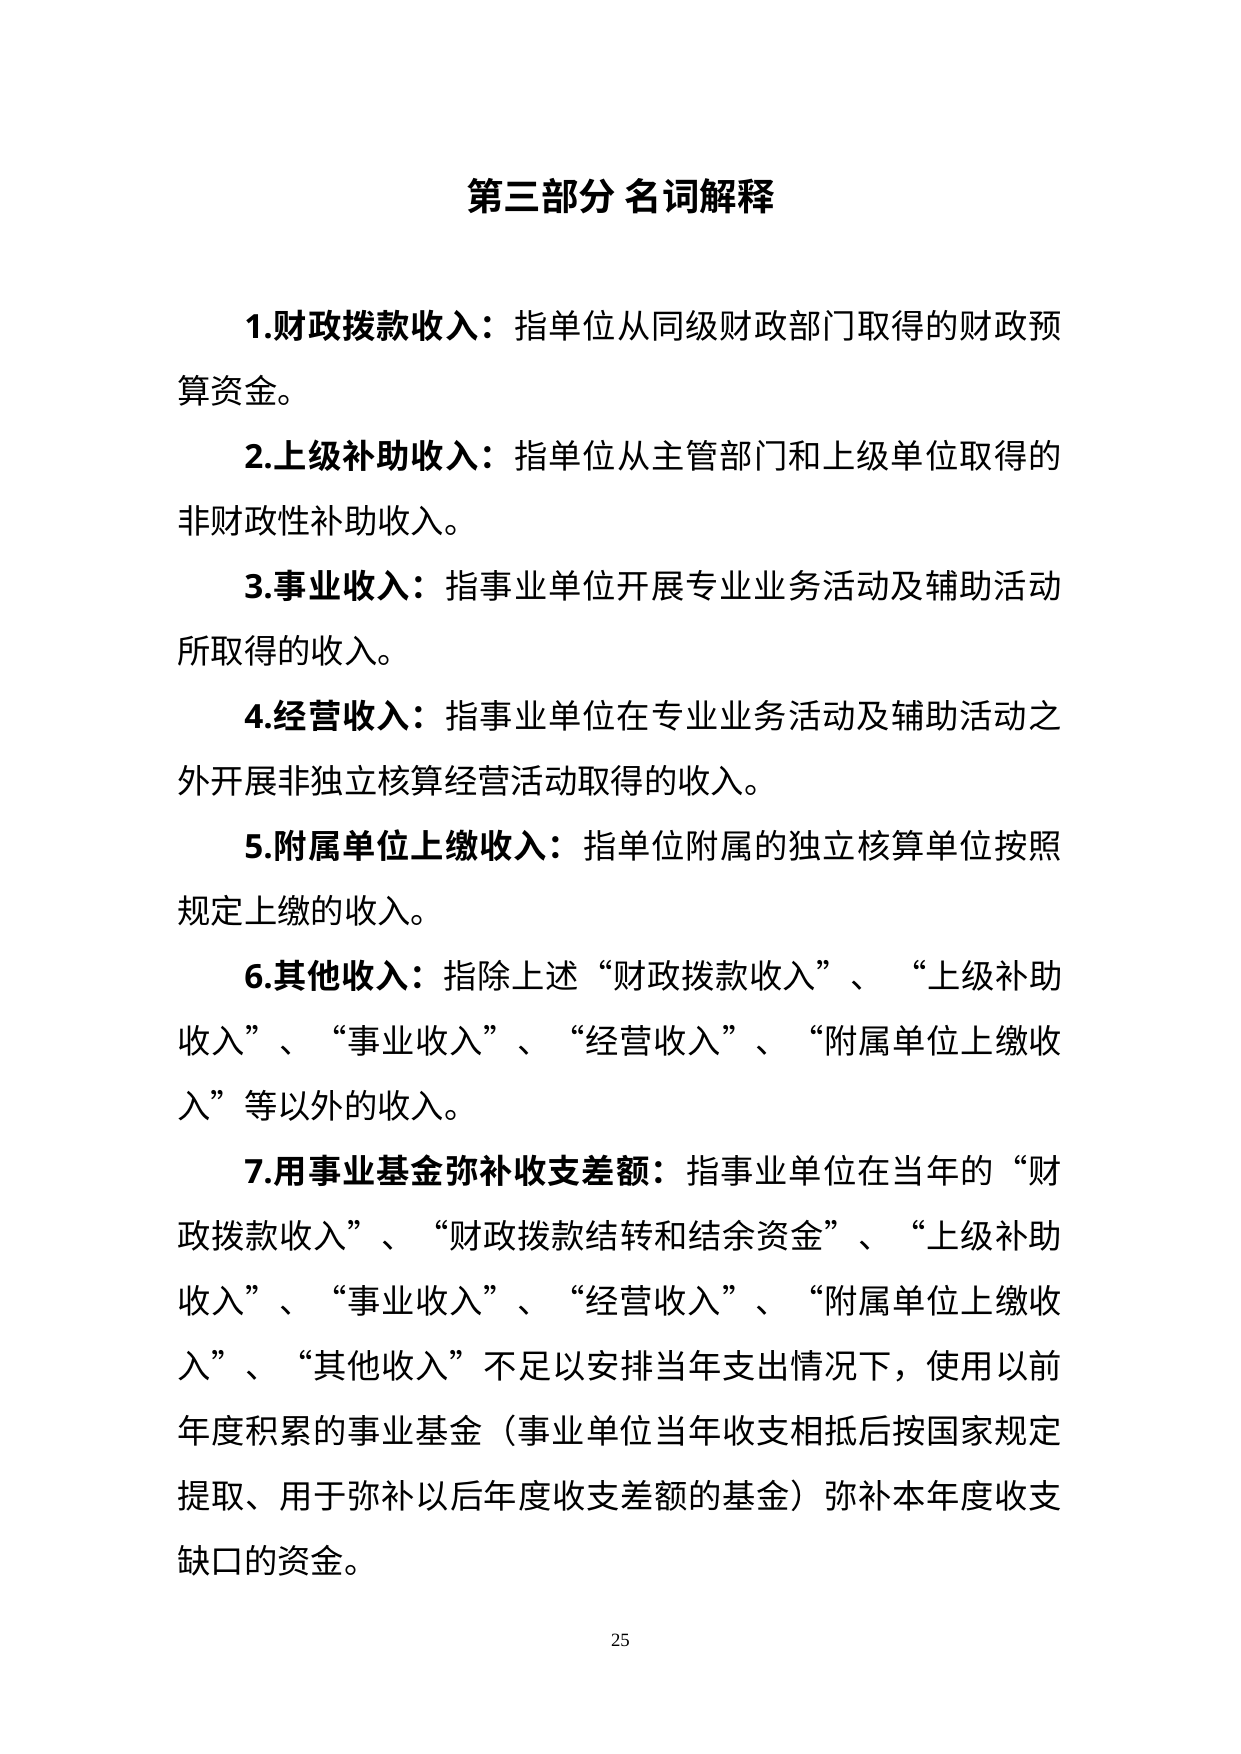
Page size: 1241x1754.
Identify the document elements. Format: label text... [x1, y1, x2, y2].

text 6.其他收入：指除上述“财政拨款收入”、 “上级补助收入”、“事业收入”、“经营收入”、“附属单位上缴收入”等以外的收入。 [177, 942, 1063, 1137]
text 1.财政拨款收入：指单位从同级财政部门取得的财政预算资金。 [177, 292, 1063, 422]
text 7.用事业基金弥补收支差额：指事业单位在当年的“财政拨款收入”、“财政拨款结转和结余资金”、“上级补助收入”、“事业收入”、“经营收入”、“附属单位上缴收入”、“其他收入”不足以安排当年支出情况下，使用以前年度积累的事业基金（事业单位当年收支相抵后按国家规定提取、用于弥补以后年度收支差额的基金）弥补本年度收支缺口的资金。 [177, 1137, 1063, 1592]
text 2.上级补助收入：指单位从主管部门和上级单位取得的非财政性补助收入。 [177, 422, 1063, 552]
text 5.附属单位上缴收入：指单位附属的独立核算单位按照规定上缴的收入。 [177, 812, 1063, 942]
text 第三部分 名词解释 [177, 162, 1063, 227]
text 3.事业收入：指事业单位开展专业业务活动及辅助活动所取得的收入。 [177, 552, 1063, 682]
text 4.经营收入：指事业单位在专业业务活动及辅助活动之外开展非独立核算经营活动取得的收入。 [177, 682, 1063, 812]
